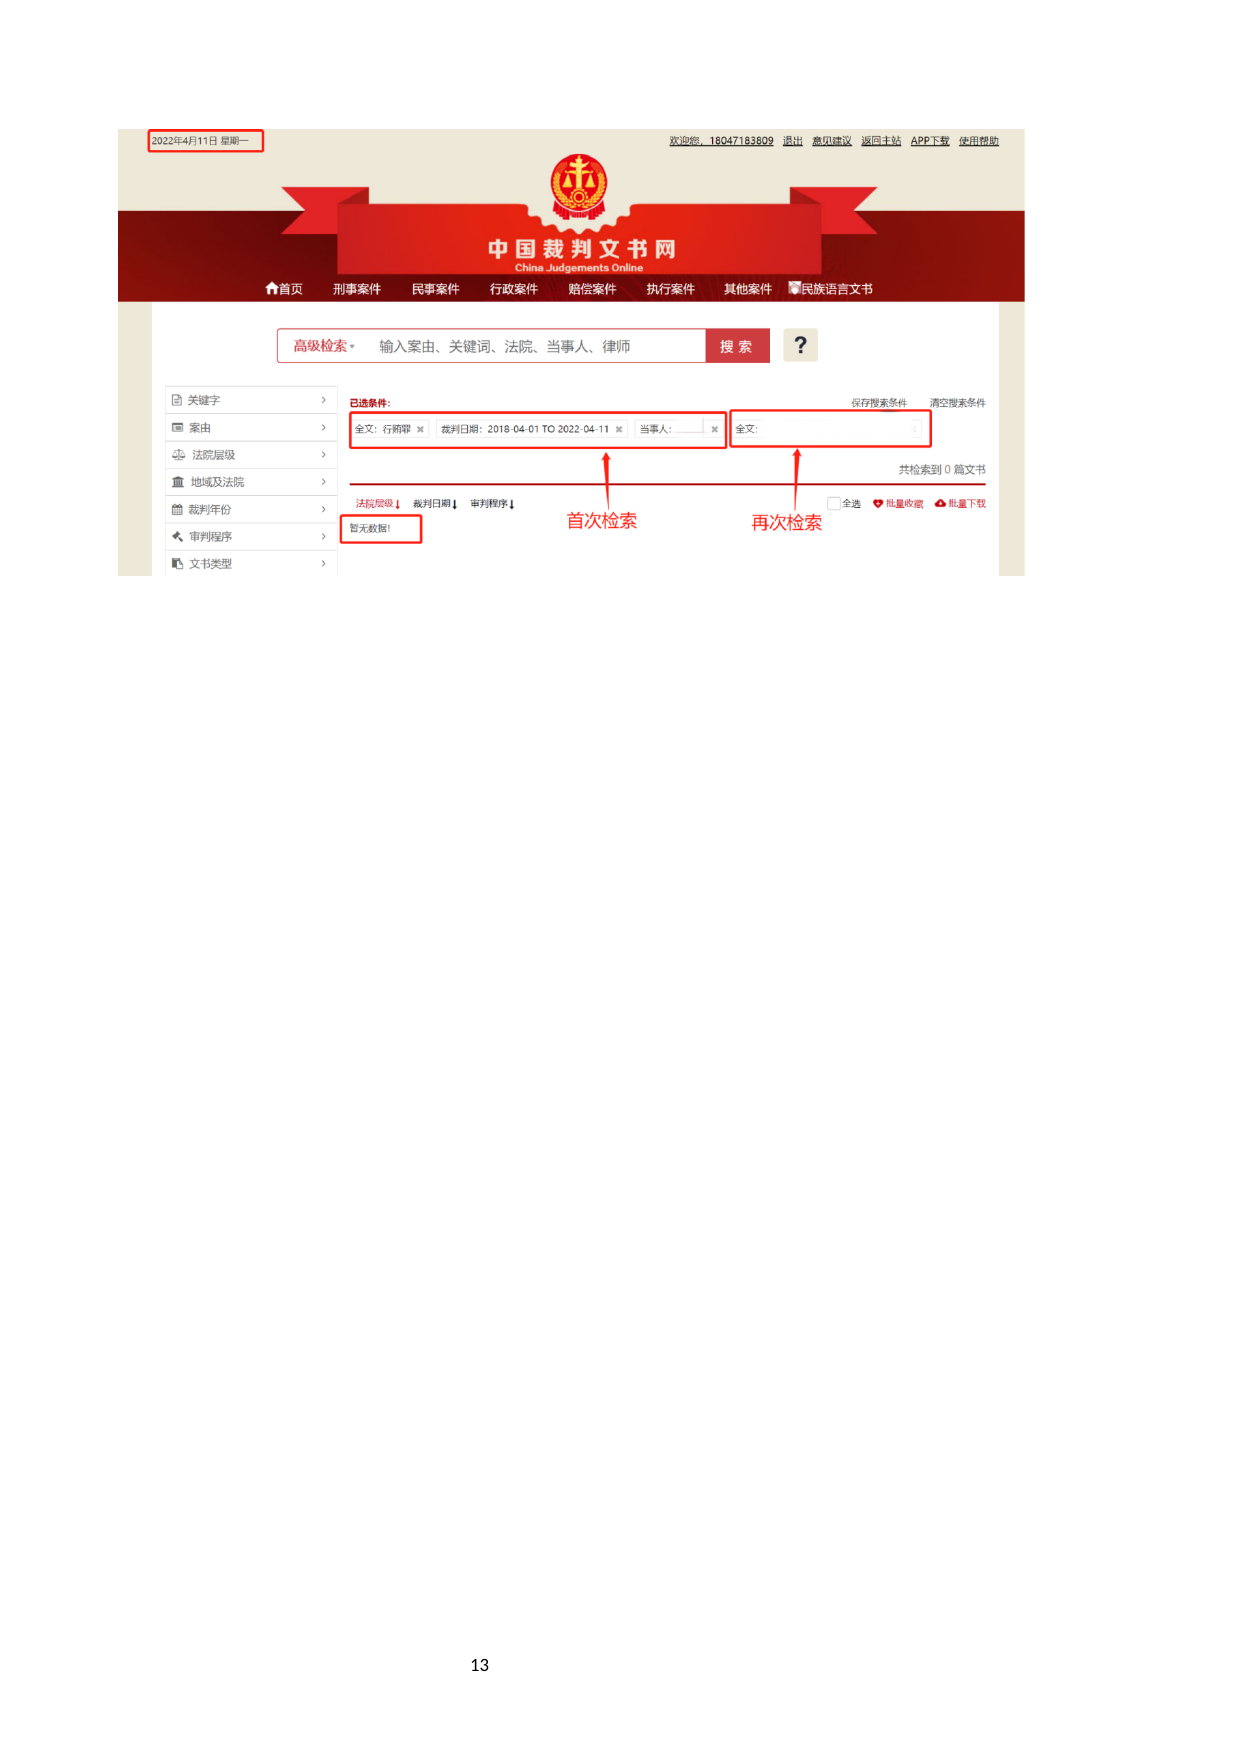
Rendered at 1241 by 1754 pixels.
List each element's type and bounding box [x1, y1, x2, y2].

picture [118, 129, 1025, 576]
